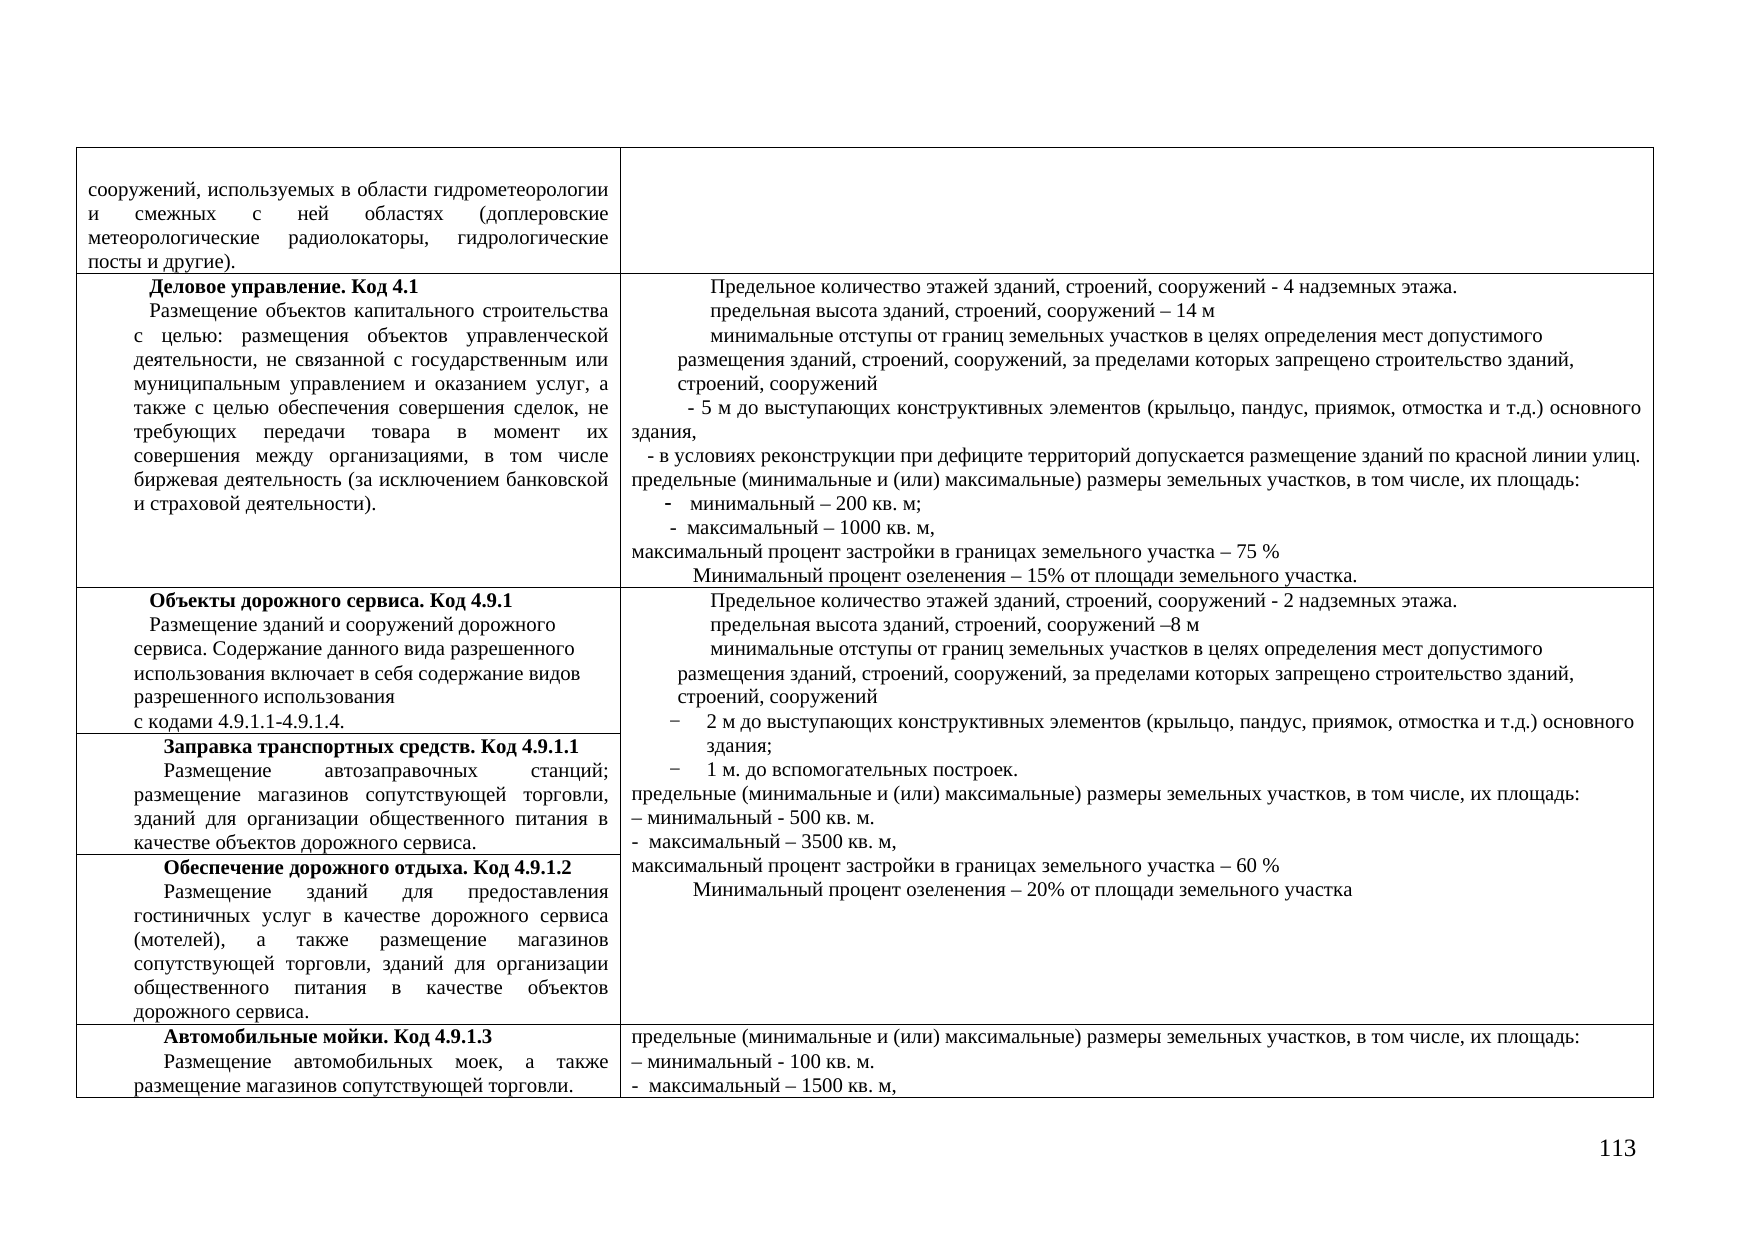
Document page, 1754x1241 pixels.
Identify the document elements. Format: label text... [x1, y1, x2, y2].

table_cell Деловое управление. Код 4.1 Размещение объектов капитального строительства с целью: размещения объектов управленческой деятельности, не связанной с государственным или муниципальным управлением и оказанием услуг, а также с целью обеспечения совершения сделок, не требующих передачи товара в момент их совершения между организациями, в том числе биржевая деятельность (за исключением банковской и страховой деятельности). [77, 274, 620, 587]
table_cell Предельное количество этажей зданий, строений, сооружений - 2 надземных этажа. предельная высота зданий, строений, сооружений –8 м минимальные отступы от границ земельных участков в целях определения мест допустимого размещения зданий, строений, сооружений, за пределами которых запрещено строительство зданий, строений, сооружений 2 м до выступающих конструктивных элементов (крыльцо, пандус, приямок, отмостка и т.д.) основного здания; 1 м. до вспомогательных построек. предельные (минимальные и (или) максимальные) размеры земельных участков, в том числе, их площадь: – минимальный - 500 кв. м. - максимальный – 3500 кв. м, максимальный процент застройки в границах земельного участка – 60 % Минимальный процент озеленения – 20% от площади земельного участка [621, 588, 1653, 1023]
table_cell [77, 148, 620, 273]
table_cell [621, 1025, 1653, 1097]
table_cell Объекты дорожного сервиса. Код 4.9.1 Размещение зданий и сооружений дорожного сервиса. Содержание данного вида разрешенного использования включает в себя содержание видов разрешенного использования с кодами 4.9.1.1-4.9.1.4. [77, 588, 620, 733]
table_cell Обеспечение дорожного отдыха. Код 4.9.1.2 Размещение зданий для предоставления гостиничных услуг в качестве дорожного сервиса (мотелей), а также размещение магазинов сопутствующей торговли, зданий для организации общественного питания в качестве объектов дорожного сервиса. [77, 855, 620, 1023]
table_cell Заправка транспортных средств. Код 4.9.1.1 Размещение автозаправочных станций; размещение магазинов сопутствующей торговли, зданий для организации общественного питания в качестве объектов дорожного сервиса. [77, 734, 620, 854]
table_cell Предельное количество этажей зданий, строений, сооружений - 4 надземных этажа. предельная высота зданий, строений, сооружений – 14 м минимальные отступы от границ земельных участков в целях определения мест допустимого размещения зданий, строений, сооружений, за пределами которых запрещено строительство зданий, строений, сооружений - 5 м до выступающих конструктивных элементов (крыльцо, пандус, приямок, отмостка и т.д.) основного здания, - в условиях реконструкции при дефиците территорий допускается размещение зданий по красной линии улиц. предельные (минимальные и (или) максимальные) размеры земельных участков, в том числе, их площадь: минимальный – 200 кв. м; - максимальный – 1000 кв. м, максимальный процент застройки в границах земельного участка – 75 % Минимальный процент озеленения – 15% от площади земельного участка. [621, 274, 1653, 587]
table_cell Автомобильные мойки. Код 4.9.1.3 Размещение автомобильных моек, а также размещение магазинов сопутствующей торговли. [77, 1025, 620, 1097]
